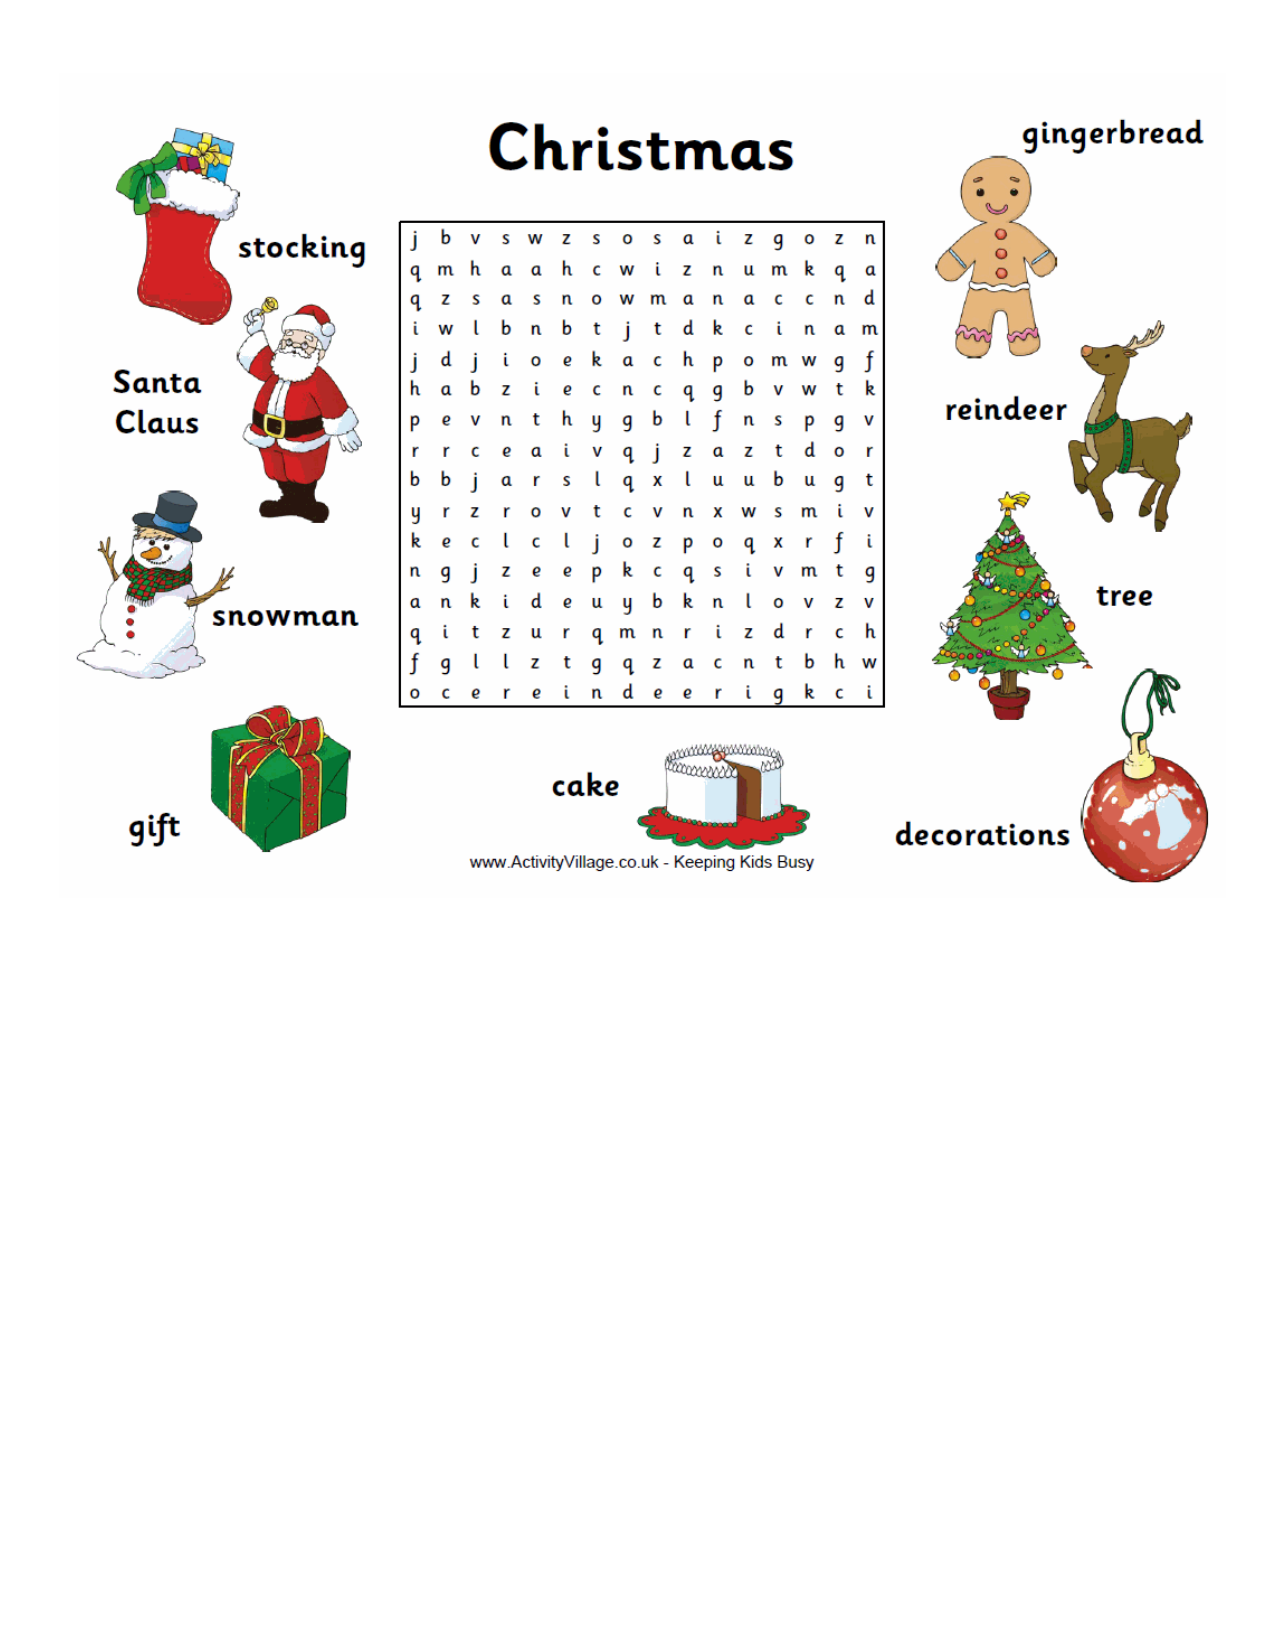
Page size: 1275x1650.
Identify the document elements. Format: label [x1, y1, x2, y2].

picture [59, 73, 1226, 898]
